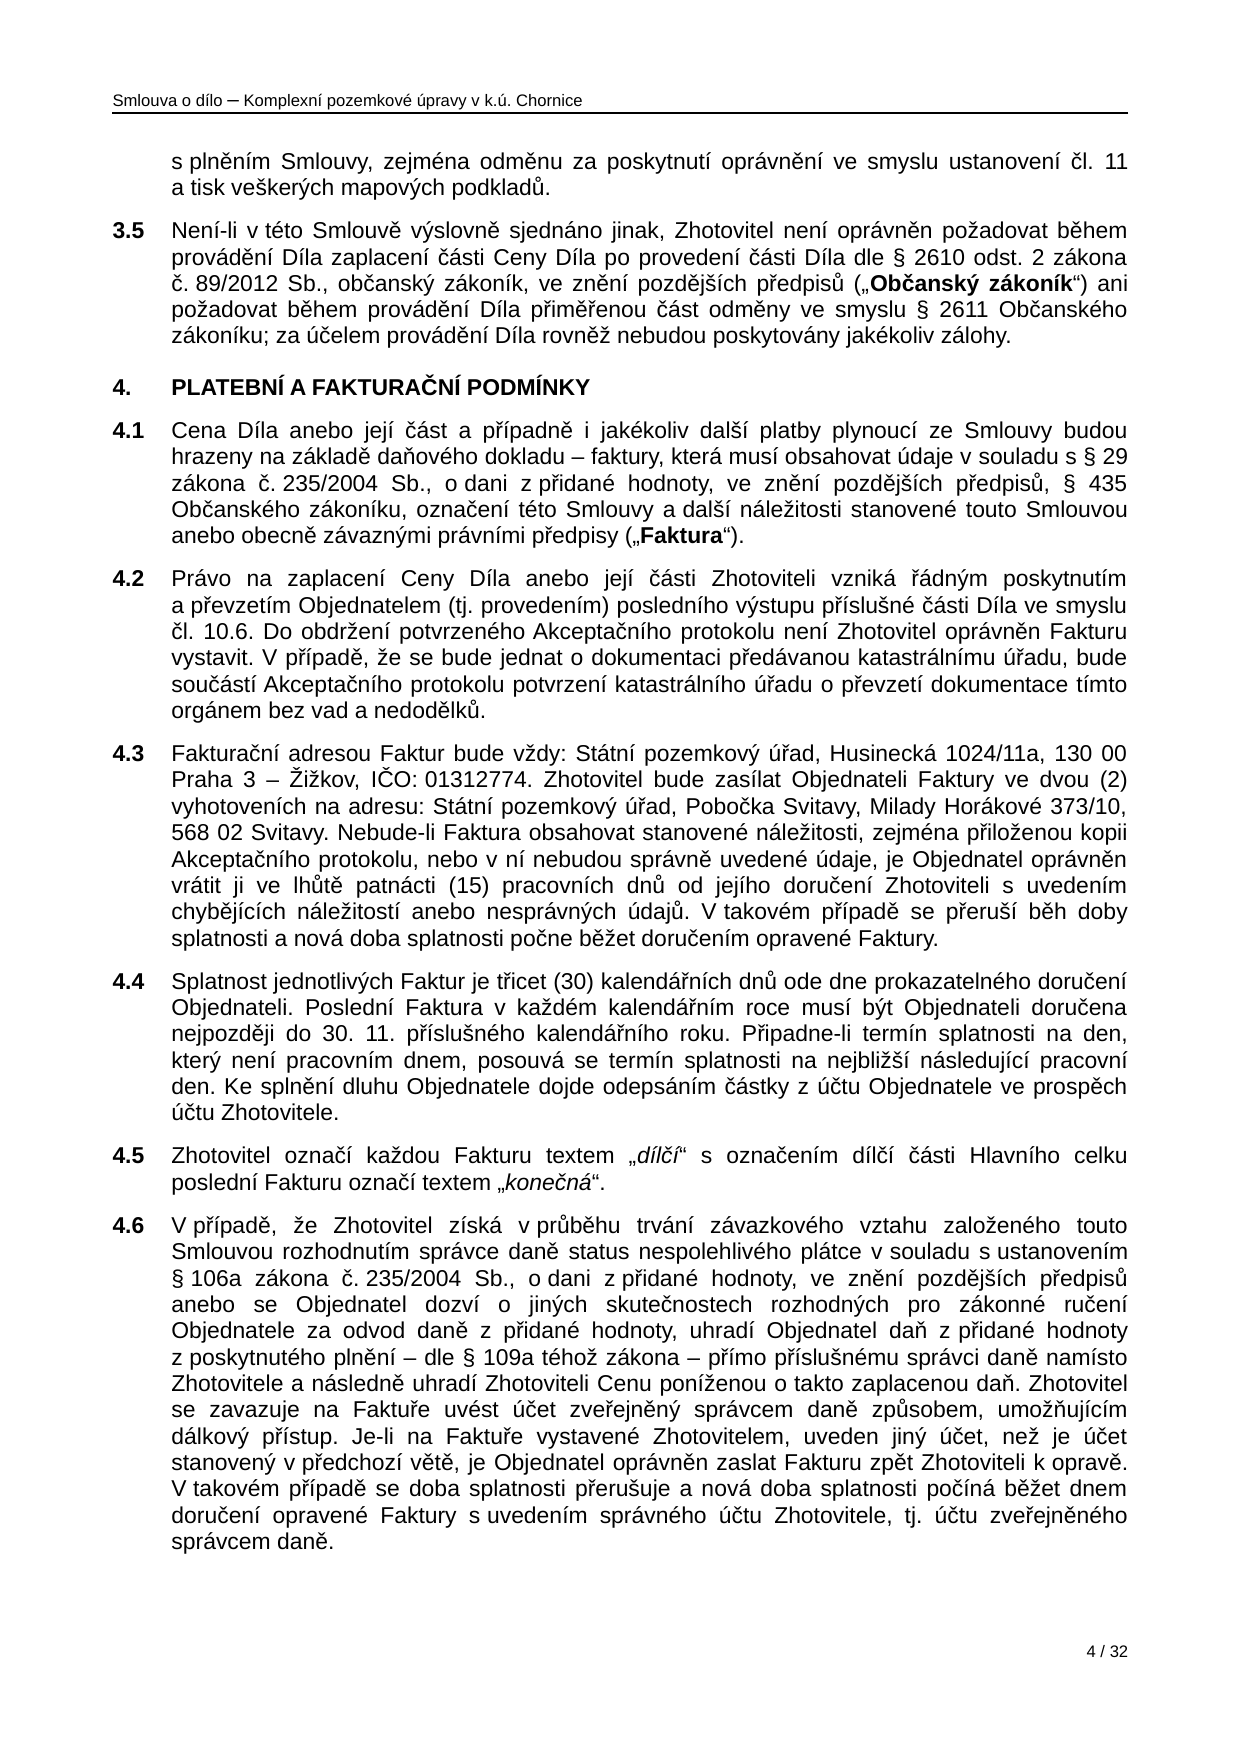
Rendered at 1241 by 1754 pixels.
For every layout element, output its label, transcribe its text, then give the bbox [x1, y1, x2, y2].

text Není-li v této Smlouvě výslovně sjednáno jinak, Zhotovitel není oprávněn požadovat během provádění Díla zaplacení části Ceny Díla po provedení části Díla dle § 2610 odst. 2 zákona č. 89/2012 Sb., občanský zákoník, ve znění pozdějších předpisů („Občanský zákoník“) ani požadovat během provádění Díla přiměřenou část odměny ve smyslu § 2611 Občanského zákoníku; za účelem provádění Díla rovněž nebudou poskytovány jakékoliv zálohy. [112, 217, 1128, 349]
text Splatnost jednotlivých Faktur je třicet (30) kalendářních dnů ode dne prokazatelného doručení Objednateli. Poslední Faktura v každém kalendářním roce musí být Objednateli doručena nejpozději do 30. 11. příslušného kalendářního roku. Připadne-li termín splatnosti na den, který není pracovním dnem, posouvá se termín splatnosti na nejbližší následující pracovní den. Ke splnění dluhu Objednatele dojde odepsáním částky z účtu Objednatele ve prospěch účtu Zhotovitele. [112, 968, 1128, 1126]
text Fakturační adresou Faktur bude vždy: Státní pozemkový úřad, Husinecká 1024/11a, 130 00 Praha 3 – Žižkov, IČO: 01312774. Zhotovitel bude zasílat Objednateli Faktury ve dvou (2) vyhotoveních na adresu: Státní pozemkový úřad, Pobočka Svitavy, Milady Horákové 373/10, 568 02 Svitavy. Nebude-li Faktura obsahovat stanovené náležitosti, zejména přiloženou kopii Akceptačního protokolu, nebo v ní nebudou správně uvedené údaje, je Objednatel oprávněn vrátit ji ve lhůtě patnácti (15) pracovních dnů od jejího doručení Zhotoviteli s uvedením chybějících náležitostí anebo nesprávných údajů. V takovém případě se přeruší běh doby splatnosti a nová doba splatnosti počne běžet doručením opravené Faktury. [112, 740, 1128, 951]
text Platební a fakturační podmínky [112, 374, 1128, 400]
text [112, 148, 1128, 200]
text Právo na zaplacení Ceny Díla anebo její části Zhotoviteli vzniká řádným poskytnutím a převzetím Objednatelem (tj. provedením) posledního výstupu příslušné části Díla ve smyslu čl. 10.6. Do obdržení potvrzeného Akceptačního protokolu není Zhotovitel oprávněn Fakturu vystavit. V případě, že se bude jednat o dokumentaci předávanou katastrálnímu úřadu, bude součástí Akceptačního protokolu potvrzení katastrálního úřadu o převzetí dokumentace tímto orgánem bez vad a nedodělků. [112, 565, 1128, 723]
text Cena Díla anebo její část a případně i jakékoliv další platby plynoucí ze Smlouvy budou hrazeny na základě daňového dokladu – faktury, která musí obsahovat údaje v souladu s § 29 zákona č. 235/2004 Sb., o dani z přidané hodnoty, ve znění pozdějších předpisů, § 435 Občanského zákoníku, označení této Smlouvy a další náležitosti stanovené touto Smlouvou anebo obecně závaznými právními předpisy („Faktura“). [112, 417, 1128, 549]
text V případě, že Zhotovitel získá v průběhu trvání závazkového vztahu založeného touto Smlouvou rozhodnutím správce daně status nespolehlivého plátce v souladu s ustanovením § 106a zákona č. 235/2004 Sb., o dani z přidané hodnoty, ve znění pozdějších předpisů anebo se Objednatel dozví o jiných skutečnostech rozhodných pro zákonné ručení Objednatele za odvod daně z přidané hodnoty, uhradí Objednatel daň z přidané hodnoty z poskytnutého plnění – dle § 109a téhož zákona – přímo příslušnému správci daně namísto Zhotovitele a následně uhradí Zhotoviteli Cenu poníženou o takto zaplacenou daň. Zhotovitel se zavazuje na Faktuře uvést účet zveřejněný správcem daně způsobem, umožňujícím dálkový přístup. Je-li na Faktuře vystavené Zhotovitelem, uveden jiný účet, než je účet stanovený v předchozí větě, je Objednatel oprávněn zaslat Fakturu zpět Zhotoviteli k opravě. V takovém případě se doba splatnosti přerušuje a nová doba splatnosti počíná běžet dnem doručení opravené Faktury s uvedením správného účtu Zhotovitele, tj. účtu zveřejněného správcem daně. [112, 1212, 1128, 1554]
text Zhotovitel označí každou Fakturu textem „dílčí“ s označením dílčí části Hlavního celku poslední Fakturu označí textem „konečná“. [112, 1142, 1128, 1195]
